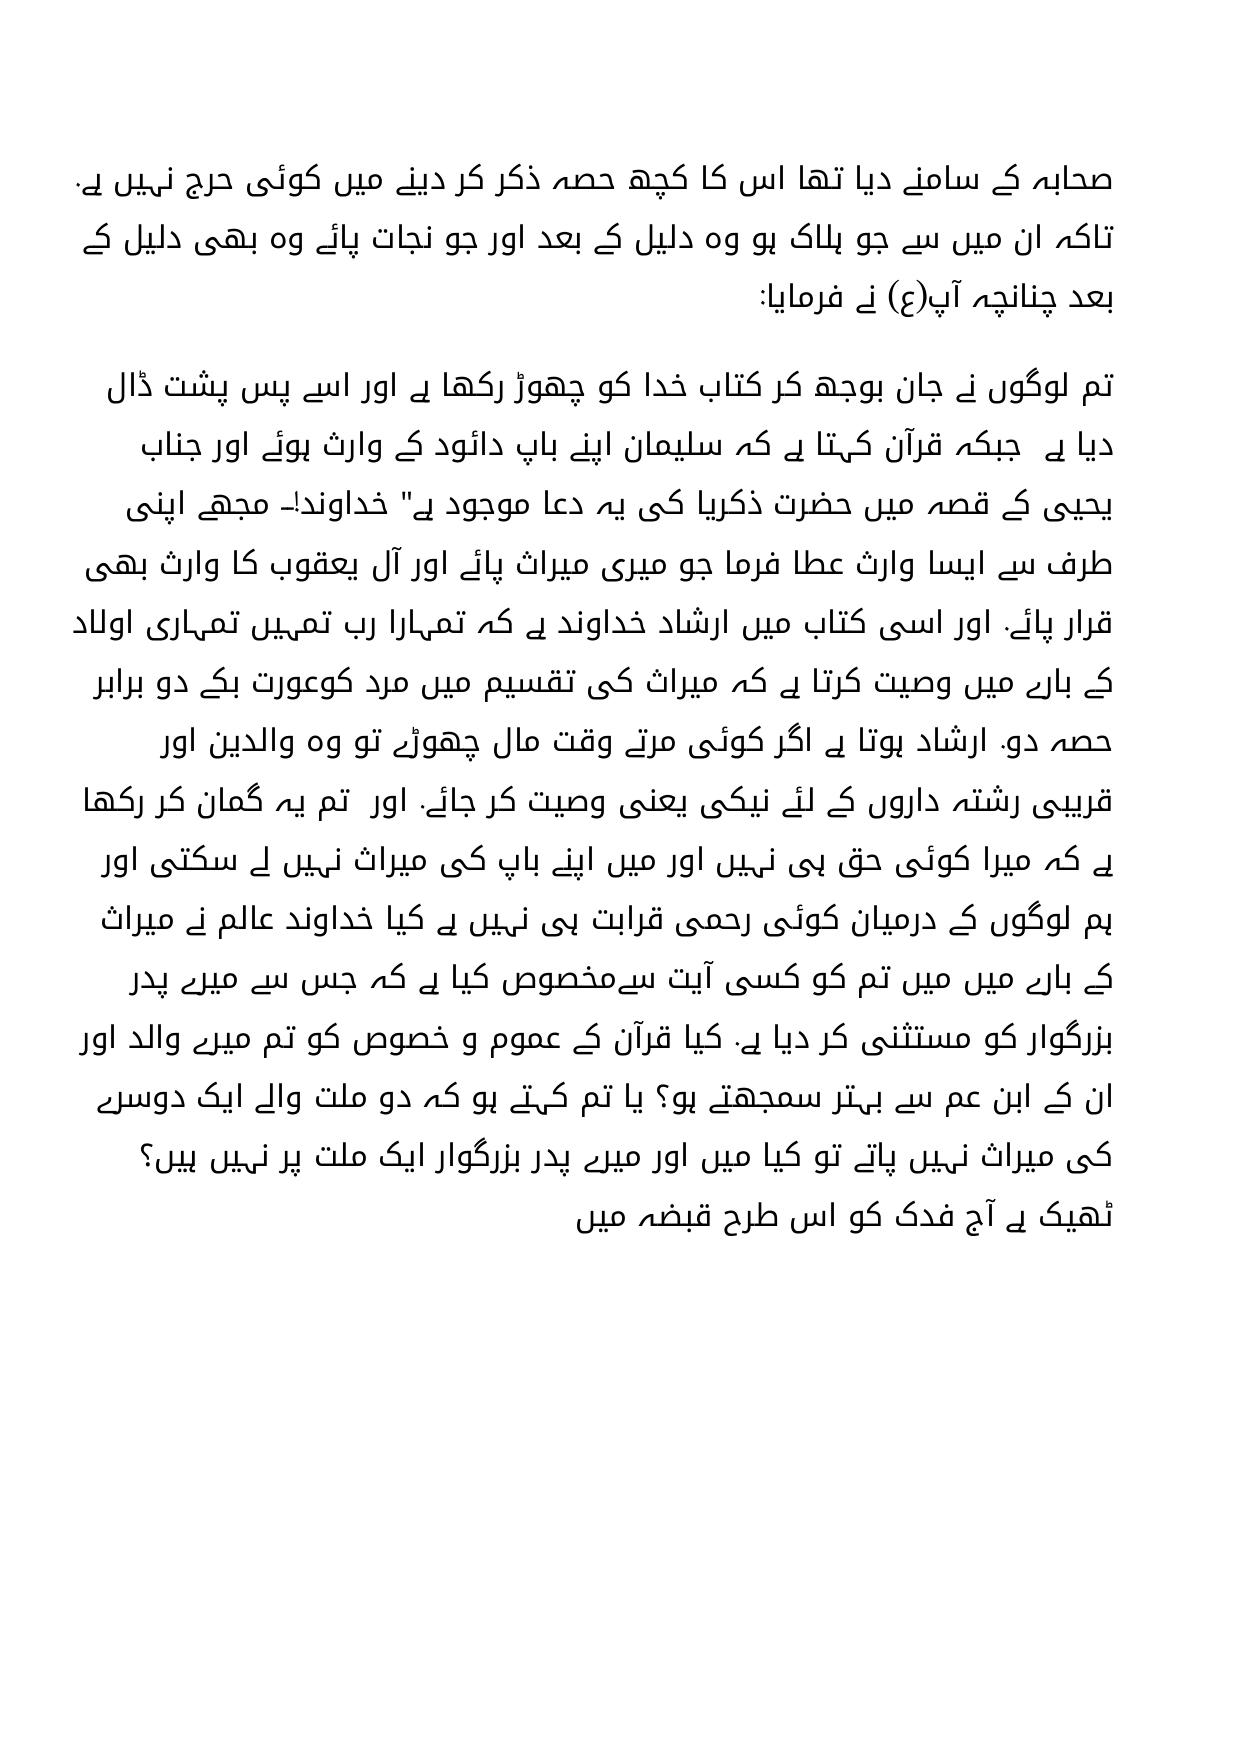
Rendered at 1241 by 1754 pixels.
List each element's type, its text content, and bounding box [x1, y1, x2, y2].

text تم لوگوں نے جان بوجھ کر کتاب خدا کو چھوڑ رکھا ہے اور اسے پس پشت ڈال دیا ہے جبکہ قرآن کہتا ہے کہ سلیمان اپنے باپ دائود کے وارث ہوئے اور جناب یحیی کے قصہ میں حضرت ذکریا کی یہ دعا موجود ہے" خداوند! مجھے اپنی طرف سے ایسا وارث عطا فرما جو میری میراث پائے اور آل یعقوب کا وارث بھی قرار پائے. اور اسی کتاب میں ارشاد خداوند ہے کہ تمہارا رب تمہیں تمہاری اولاد کے بارے میں وصیت کرتا ہے کہ میراث کی تقسیم میں مرد کوعورت بکے دو برابر حصہ دو. ارشاد ہوتا ہے اگر کوئی مرتے وقت مال چھوڑے تو وہ والدین اور قریبی رشتہ داروں کے لئے نیکی یعنی وصیت کر جائے. اور تم یہ گمان کر رکھا ہے کہ میرا کوئی حق ہی نہیں اور میں اپنے باپ کی میراث نہیں لے سکتی اور ہم لوگوں کے درمیان کوئی رحمی قرابت ہی نہیں ہے کیا خداوند عالم نے میراث کے بارے میں میں تم کو کسی آیت سےمخصوص کیا ہے کہ جس سے میرے پدر بزرگوار کو مستثنی کر دیا ہے. کیا قرآن کے عموم و خصوص کو تم میرے والد اور ان کے ابن عم سے بہتر سمجھتے ہو؟ یا تم کہتے ہو کہ دو ملت والے ایک دوسرے کی میراث نہیں پاتے تو کیا میں اور میرے پدر بزرگوار ایک ملت پر نہیں ہیں؟ ٹھیک ہے آج فدک کو اس طرح قبضہ میں [72, 356, 1114, 1245]
text صحابہ کے سامنے دیا تھا اس کا کچھ حصہ ذکر کر دینے میں کوئی حرج نہیں ہے. تاکہ ان میں سے جو ہلاک ہو وہ دلیل کے بعد اور جو نجات پائے وہ بھی دلیل کے بعد چنانچہ آپ(ع) نے فرمایا: [72, 149, 1114, 327]
